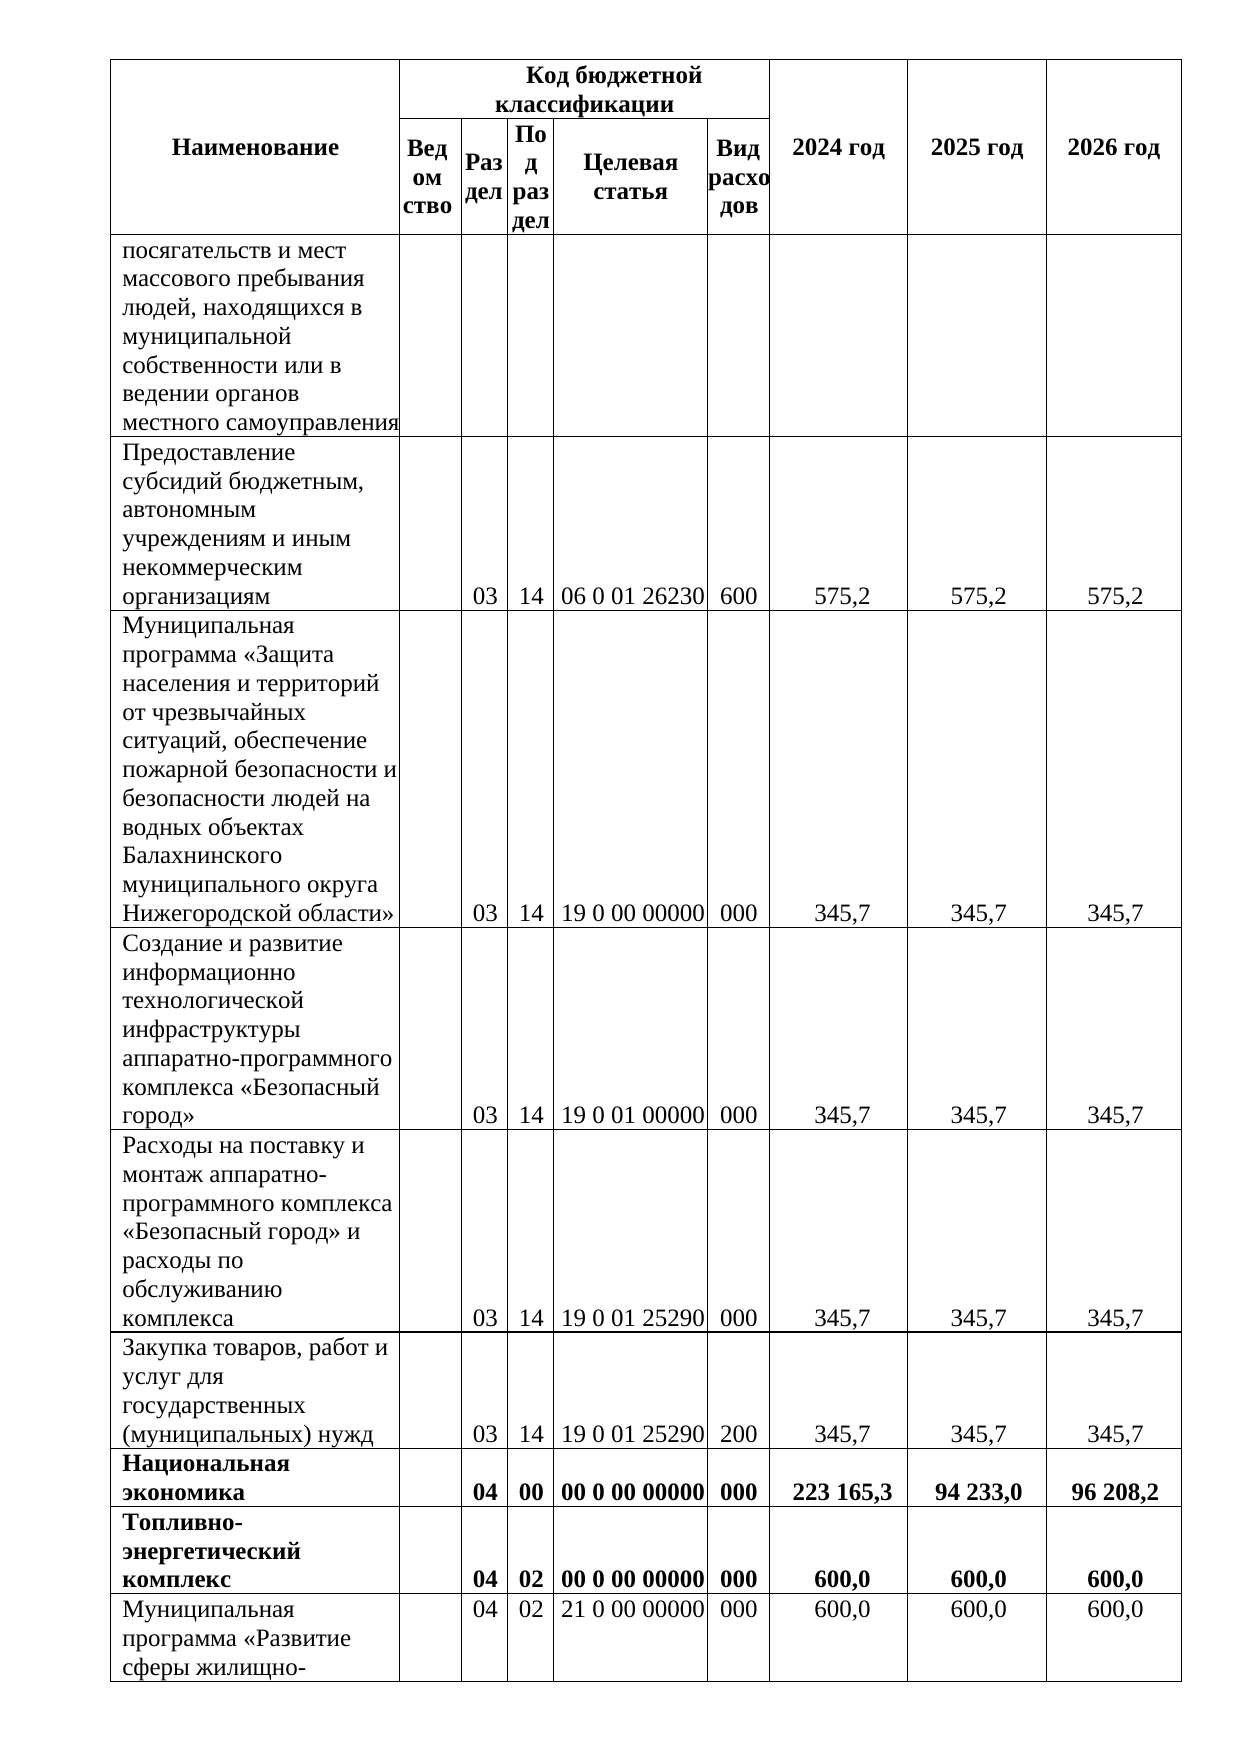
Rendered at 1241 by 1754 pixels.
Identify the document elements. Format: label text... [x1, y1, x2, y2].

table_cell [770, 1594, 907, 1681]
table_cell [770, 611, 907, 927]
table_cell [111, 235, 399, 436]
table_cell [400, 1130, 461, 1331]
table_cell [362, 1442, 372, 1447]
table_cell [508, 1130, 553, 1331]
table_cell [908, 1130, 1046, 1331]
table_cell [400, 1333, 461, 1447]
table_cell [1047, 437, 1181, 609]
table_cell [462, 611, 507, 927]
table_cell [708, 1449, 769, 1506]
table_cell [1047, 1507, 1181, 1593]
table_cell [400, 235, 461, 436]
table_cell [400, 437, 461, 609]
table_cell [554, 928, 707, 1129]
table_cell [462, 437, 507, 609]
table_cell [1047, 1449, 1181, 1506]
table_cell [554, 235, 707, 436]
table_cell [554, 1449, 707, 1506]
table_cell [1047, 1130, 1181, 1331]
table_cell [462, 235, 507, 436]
table_header 2025 год [908, 60, 1046, 234]
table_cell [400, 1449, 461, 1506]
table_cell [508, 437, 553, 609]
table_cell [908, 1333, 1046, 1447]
table_cell Вид расходов [708, 119, 769, 234]
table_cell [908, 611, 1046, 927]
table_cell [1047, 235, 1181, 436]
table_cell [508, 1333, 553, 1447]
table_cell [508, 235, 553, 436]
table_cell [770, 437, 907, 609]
table_header Код бюджетной классификации [400, 60, 769, 118]
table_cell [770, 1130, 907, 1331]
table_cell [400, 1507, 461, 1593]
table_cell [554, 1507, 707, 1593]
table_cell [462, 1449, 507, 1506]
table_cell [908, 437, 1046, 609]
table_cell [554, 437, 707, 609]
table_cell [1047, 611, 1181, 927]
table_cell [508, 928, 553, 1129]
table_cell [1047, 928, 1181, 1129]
table_cell Раз дел [462, 119, 507, 234]
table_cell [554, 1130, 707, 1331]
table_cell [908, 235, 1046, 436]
table_header 2026 год [1047, 60, 1181, 234]
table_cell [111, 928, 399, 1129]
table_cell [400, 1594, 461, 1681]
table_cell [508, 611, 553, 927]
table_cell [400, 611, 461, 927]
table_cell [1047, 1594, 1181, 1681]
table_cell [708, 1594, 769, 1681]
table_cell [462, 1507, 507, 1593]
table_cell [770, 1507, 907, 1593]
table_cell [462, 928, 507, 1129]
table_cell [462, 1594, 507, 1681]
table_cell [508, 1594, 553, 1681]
table_header Наименование [111, 60, 399, 234]
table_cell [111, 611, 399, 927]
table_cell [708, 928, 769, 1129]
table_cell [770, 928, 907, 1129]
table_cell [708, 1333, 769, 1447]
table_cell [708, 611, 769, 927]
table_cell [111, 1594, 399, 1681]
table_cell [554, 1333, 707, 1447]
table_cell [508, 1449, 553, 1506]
table_cell Под раз дел [508, 119, 553, 234]
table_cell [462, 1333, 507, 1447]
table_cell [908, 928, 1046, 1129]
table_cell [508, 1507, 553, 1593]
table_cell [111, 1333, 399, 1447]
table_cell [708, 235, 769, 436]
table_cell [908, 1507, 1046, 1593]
table_cell Ведом ство [400, 119, 461, 234]
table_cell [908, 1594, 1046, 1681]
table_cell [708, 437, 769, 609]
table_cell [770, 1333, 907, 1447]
table_header 2024 год [770, 60, 907, 234]
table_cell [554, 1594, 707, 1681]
table_cell Целевая статья [554, 119, 707, 234]
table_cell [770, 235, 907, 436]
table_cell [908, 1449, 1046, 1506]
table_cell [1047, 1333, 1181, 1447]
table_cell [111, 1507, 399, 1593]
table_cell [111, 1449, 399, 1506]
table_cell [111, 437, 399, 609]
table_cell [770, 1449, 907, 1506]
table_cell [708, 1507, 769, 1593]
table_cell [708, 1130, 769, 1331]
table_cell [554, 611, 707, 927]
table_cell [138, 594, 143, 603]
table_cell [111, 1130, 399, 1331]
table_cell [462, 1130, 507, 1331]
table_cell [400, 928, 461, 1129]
